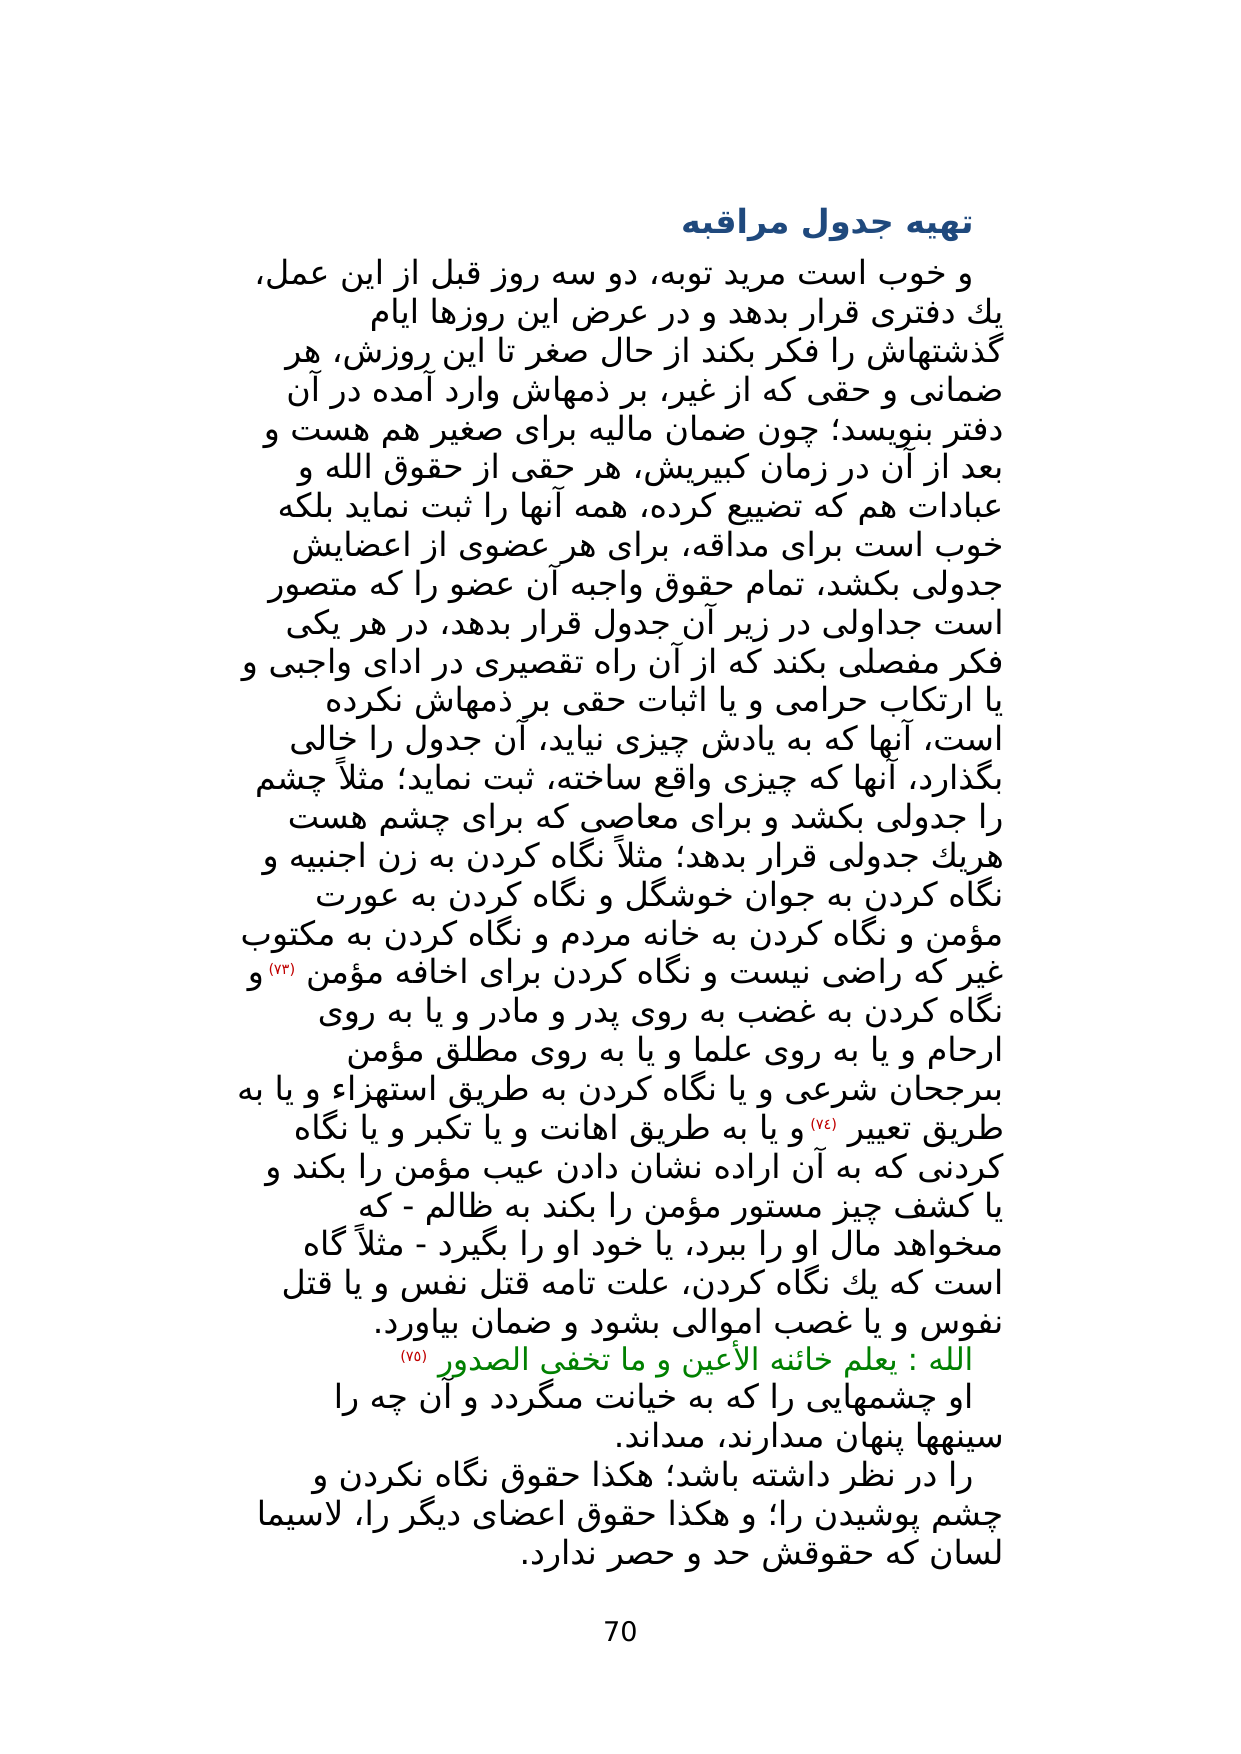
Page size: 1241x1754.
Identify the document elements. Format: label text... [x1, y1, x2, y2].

text او چشم‏هايى را كه به خيانت مى‏گردد و آن چه را سينه‏ها پنهان مى‏دارند، مى‏داند. [236, 1378, 1004, 1456]
text الله : يعلم خائنه الأعين و ما تخفى الصدور (٧٥) [236, 1341, 1004, 1378]
text را در نظر داشته باشد؛ هكذا حقوق نگاه نكردن و چشم پوشيدن را؛ و هكذا حقوق اعضاى ديگر را، لاسيما لسان كه حقوقش حد و حصر ندارد. [236, 1456, 1004, 1572]
subtitle تهيه جدول مراقبه [236, 202, 1004, 241]
text و خوب است مريد توبه، دو سه روز قبل از اين عمل، يك دفترى قرار بدهد و در عرض اين روزها ايام گذشته‏اش را فكر بكند از حال صغر تا اين روزش، هر ضمانى و حقى كه از غير، بر ذمه‏اش وارد آمده در آن دفتر بنويسد؛ چون ضمان ماليه براى صغير هم هست و بعد از آن در زمان كبيريش، هر حقى از حقوق الله و عبادات هم كه تضييع كرده، همه آنها را ثبت نمايد بلكه خوب است براى مداقه، براى هر عضوى از اعضايش جدولى بكشد، تمام حقوق واجبه آن عضو را كه متصور است جداولى در زير آن جدول قرار بدهد، در هر يكى فكر مفصلى بكند كه از آن راه تقصيرى در اداى واجبى و يا ارتكاب حرامى و يا اثبات حقى بر ذمه‏اش نكرده است، آنها كه به يادش چيزى‏ نيايد، آن جدول را خالى بگذارد، آنها كه چيزى واقع ساخته، ثبت نمايد؛ مثلاً چشم را جدولى بكشد و براى معاصى كه براى چشم هست هريك جدولى قرار بدهد؛ مثلاً نگاه كردن به زن اجنبيه و نگاه كردن به جوان خوشگل و نگاه كردن به عورت مؤمن و نگاه كردن به خانه مردم و نگاه كردن به مكتوب غير كه راضى نيست و نگاه كردن براى اخافه مؤمن (٧٣) و نگاه كردن به غضب به روى پدر و مادر و يا به روى ارحام و يا به روى علما و يا به روى مطلق مؤمن بى‏رجحان شرعى و يا نگاه كردن به طريق استهزاء و يا به طريق تعيير (٧٤) و يا به طريق اهانت و يا تكبر و يا نگاه كردنى كه به آن اراده نشان دادن عيب مؤمن را بكند و يا كشف چيز مستور مؤمن را بكند به ظالم - كه مى‏خواهد مال او را ببرد، يا خود او را بگيرد - مثلاً گاه است كه يك نگاه كردن، علت تامه قتل نفس و يا قتل نفوس و يا غصب اموالى بشود و ضمان بياورد. [236, 253, 1004, 1341]
